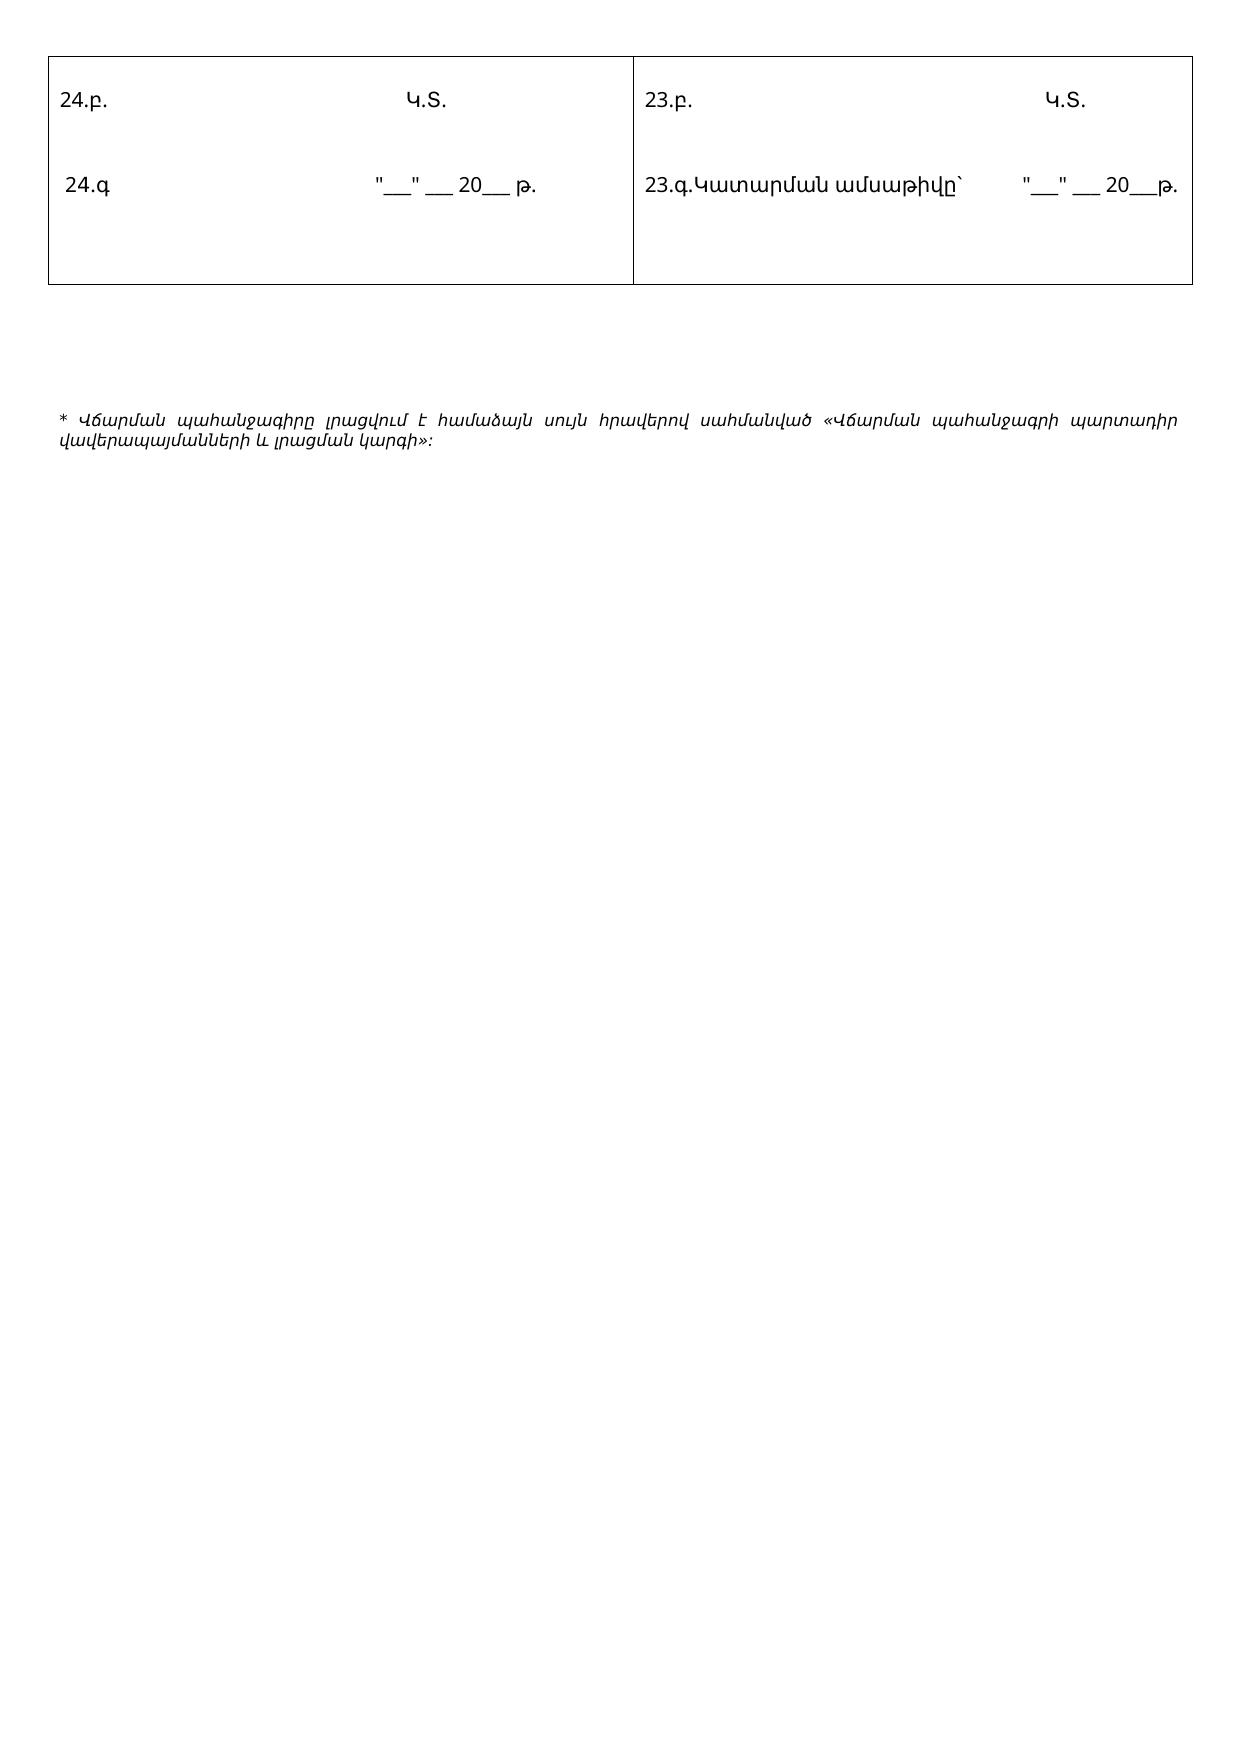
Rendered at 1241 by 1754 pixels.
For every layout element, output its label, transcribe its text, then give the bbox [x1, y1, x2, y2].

text * Վճարման պահանջագիրը լրացվում է համաձայն սույն հրավերով սահմանված «Վճարման պահանջագրի պարտադիր վավերապայմանների և լրացման կարգի»: [59, 411, 1181, 450]
table_cell 24.բ. Կ.Տ. 24.գ "___" ___ 20___ թ. [49, 57, 633, 284]
table_cell 23.բ. Կ.Տ. 23.գ.Կատարման ամսաթիվը` "___" ___ 20___թ. [634, 57, 1192, 284]
